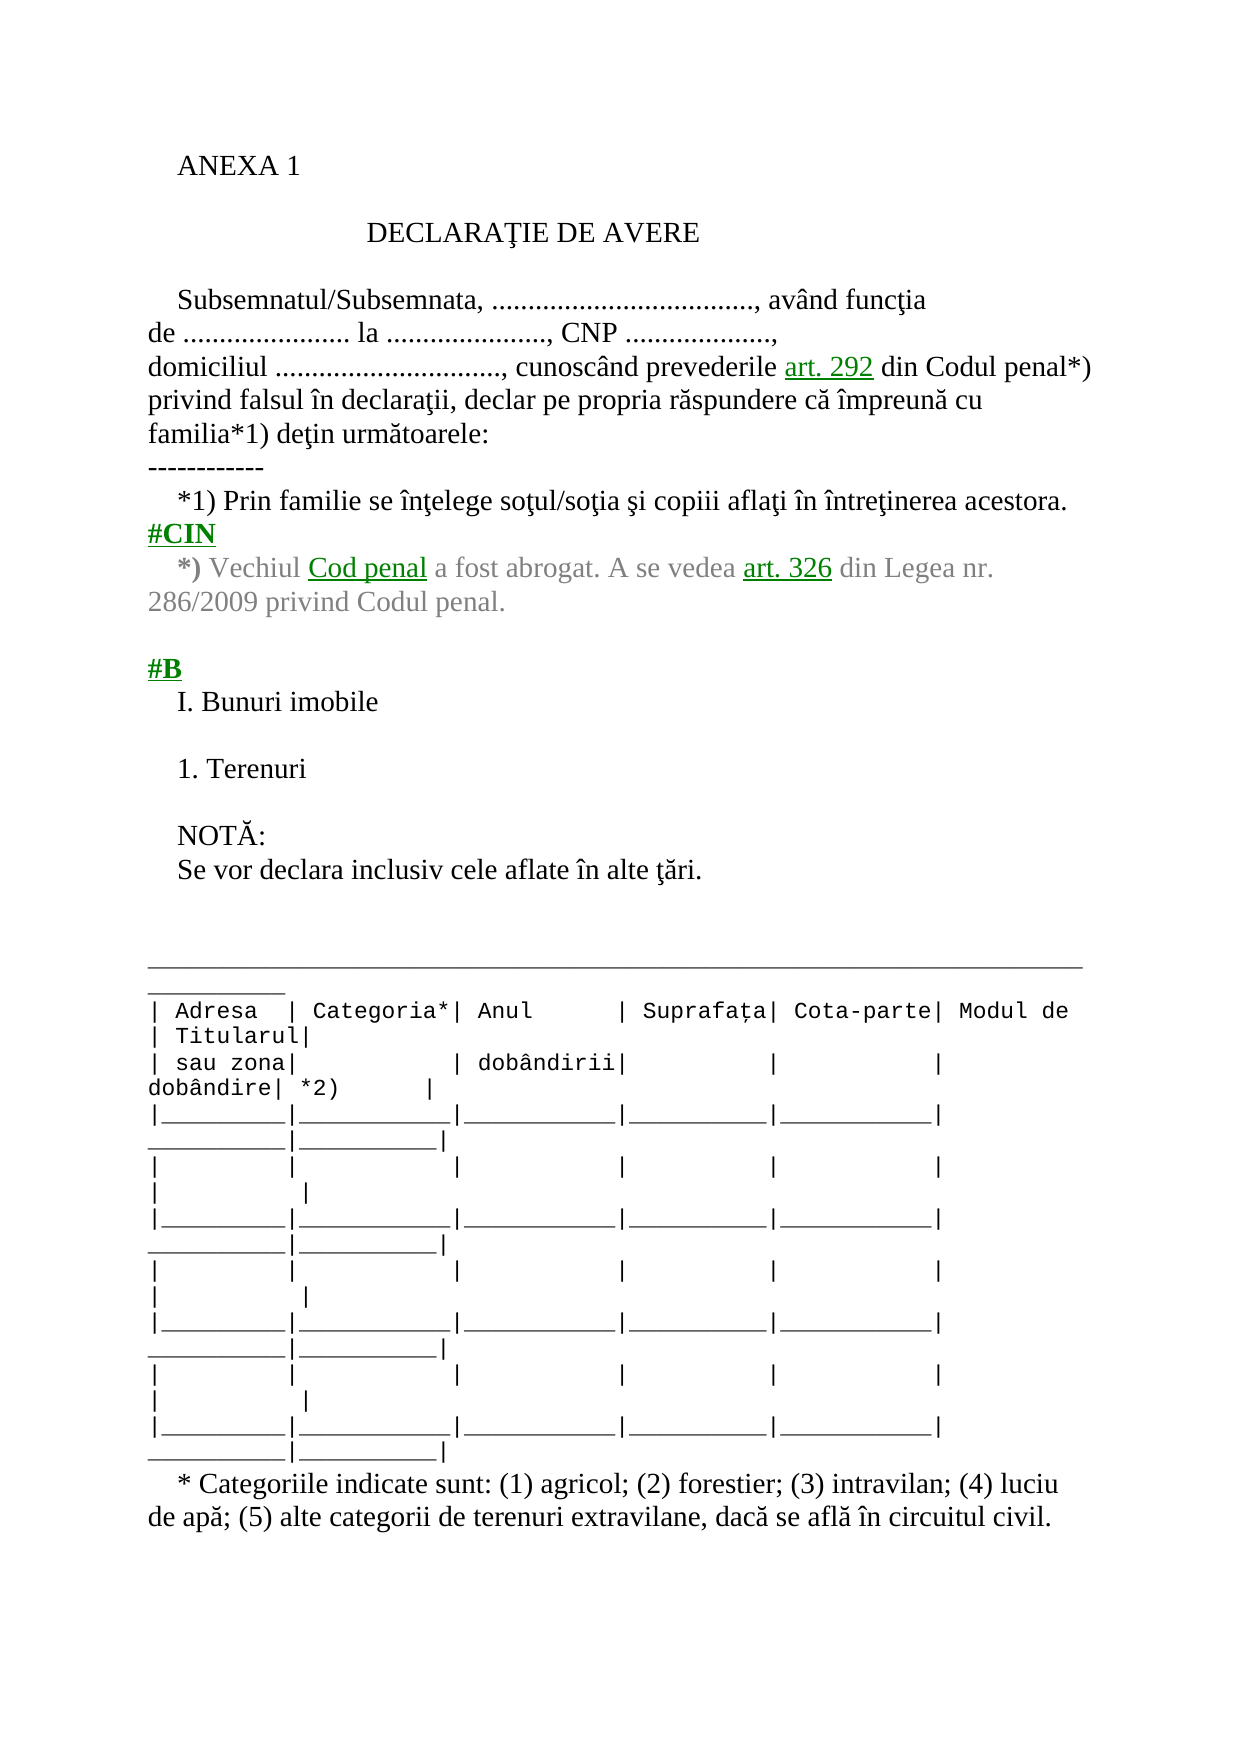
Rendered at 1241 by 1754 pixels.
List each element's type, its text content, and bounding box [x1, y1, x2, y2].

text DECLARAŢIE DE AVERE [148, 215, 1093, 248]
text | Adresa | Categoria*| Anul | Suprafaţa| Cota-parte| Modul de | Titularul| [148, 999, 1093, 1051]
text | | | | | | | | [148, 1258, 1093, 1310]
text * Categoriile indicate sunt: (1) agricol; (2) forestier; (3) intravilan; (4) luciu de apă; (5) alte categorii de terenuri extravilane, dacă se află în circuitul civil. [148, 1466, 1093, 1533]
text ------------ [148, 449, 1093, 483]
text | sau zona| | dobândirii| | | dobândire| *2) | [148, 1051, 1093, 1103]
text ANEXA 1 [148, 148, 1093, 181]
text |_________|___________|___________|__________|___________|__________|__________| [148, 1310, 1093, 1362]
text *) Vechiul Cod penal a fost abrogat. A se vedea art. 326 din Legea nr. 286/2009 privind Codul penal. [148, 550, 1093, 617]
text |_________|___________|___________|__________|___________|__________|__________| [148, 1206, 1093, 1258]
text | | | | | | | | [148, 1154, 1093, 1206]
text 1. Terenuri [148, 751, 1093, 785]
text |_________|___________|___________|__________|___________|__________|__________| [148, 1414, 1093, 1466]
text #CIN [148, 517, 1093, 550]
text | | | | | | | | [148, 1362, 1093, 1414]
text |_________|___________|___________|__________|___________|__________|__________| [148, 1103, 1093, 1154]
text Se vor declara inclusiv cele aflate în alte ţări. [148, 852, 1093, 886]
text NOTĂ: [148, 818, 1093, 852]
text *1) Prin familie se înţelege soţul/soţia şi copiii aflaţi în întreţinerea acestora. [148, 483, 1093, 517]
text I. Bunuri imobile [148, 684, 1093, 718]
text #B [148, 651, 1093, 684]
text ______________________________________________________________________________ [148, 919, 1093, 999]
text Subsemnatul/Subsemnata, ...................................., având funcţia de ....................... la ......................, CNP ...................., domiciliul ..............................., cunoscând prevederile art. 292 din Codul penal*) privind falsul în declaraţii, declar pe propria răspundere că împreună cu familia*1) deţin următoarele: [148, 282, 1093, 449]
